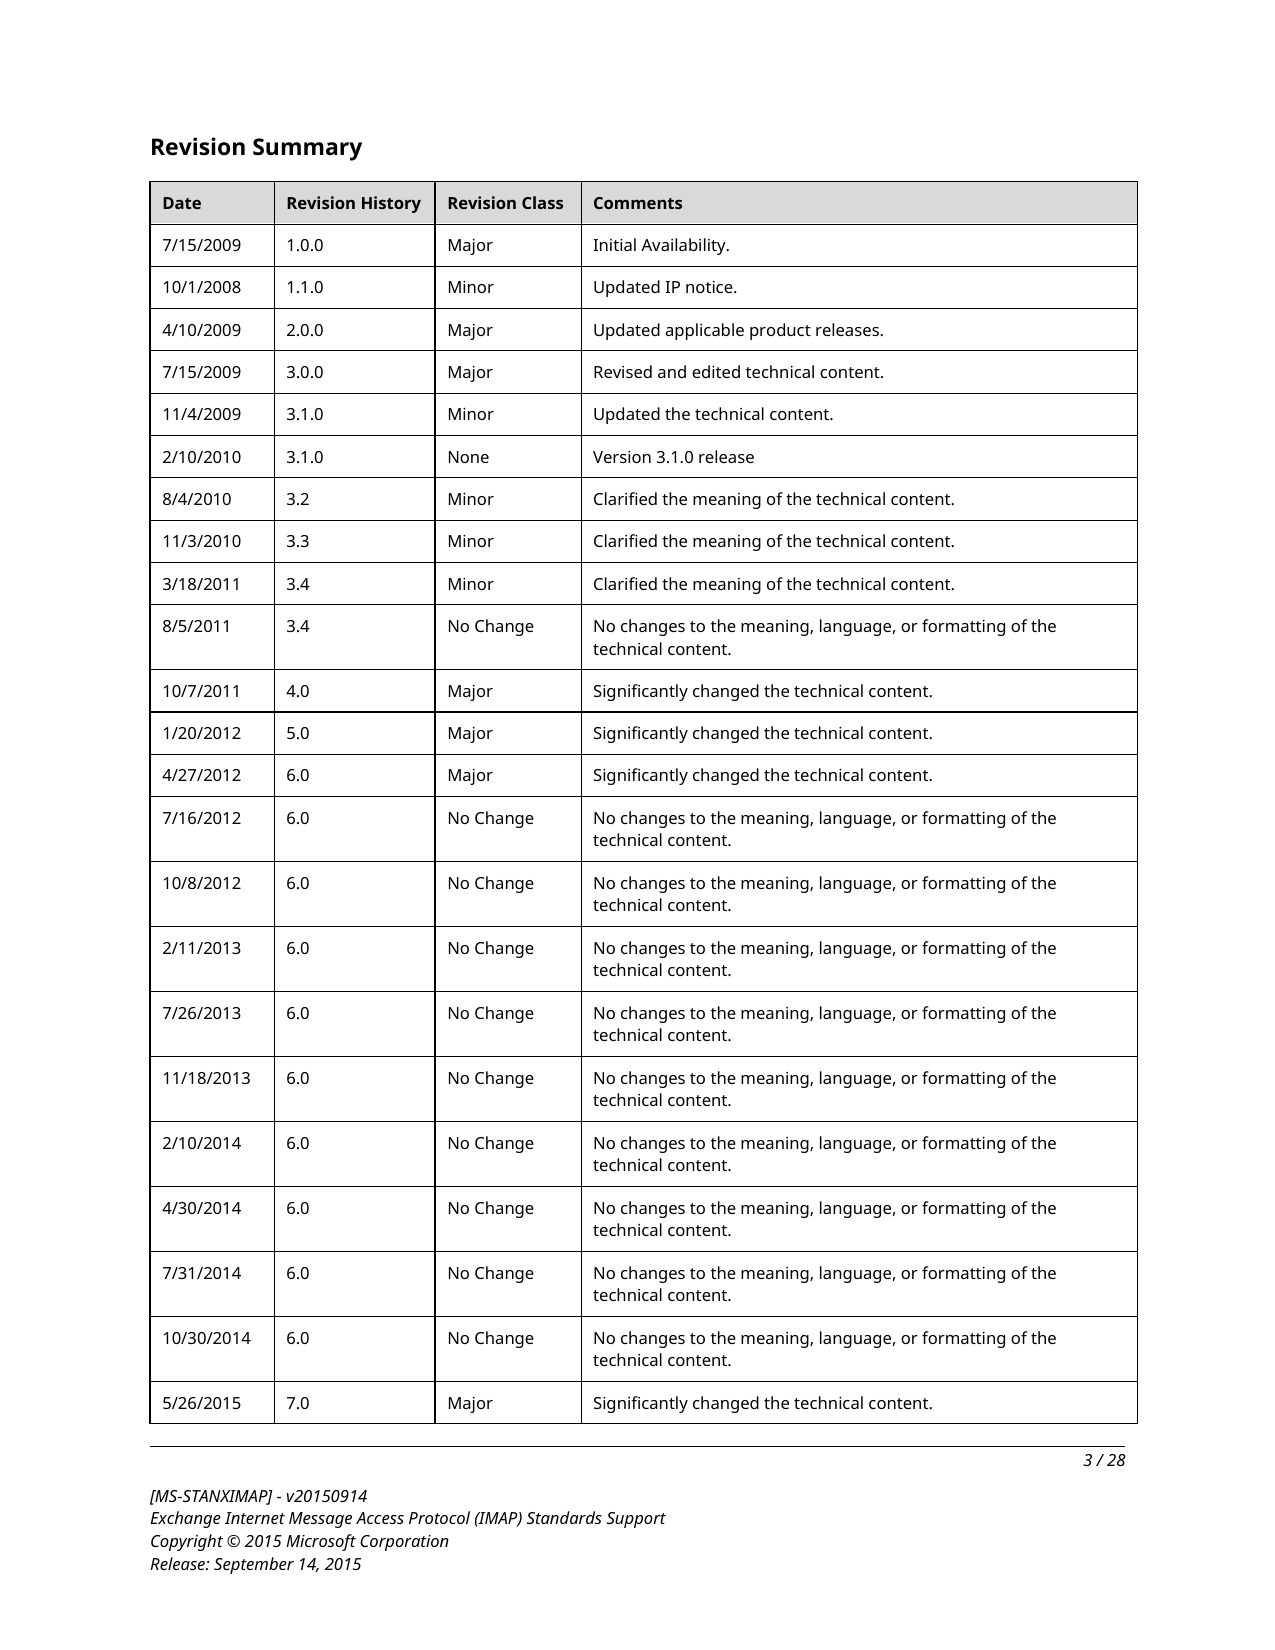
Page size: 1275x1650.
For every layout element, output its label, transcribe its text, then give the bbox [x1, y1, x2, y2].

table_cell No Change [436, 605, 581, 669]
table_cell Updated IP notice. [582, 267, 1137, 308]
table_cell No changes to the meaning, language, or formatting of the technical content. [582, 1122, 1137, 1186]
table_cell 6.0 [275, 1317, 434, 1381]
table_cell Significantly changed the technical content. [582, 755, 1137, 796]
table_cell 3.2 [275, 478, 434, 519]
table_cell 6.0 [275, 1252, 434, 1316]
table_cell 6.0 [275, 862, 434, 926]
table_cell Minor [436, 563, 581, 604]
table_header Comments [582, 182, 1137, 223]
table_cell Clarified the meaning of the technical content. [582, 563, 1137, 604]
table_cell No changes to the meaning, language, or formatting of the technical content. [582, 605, 1137, 669]
table_header Date [151, 182, 274, 223]
table_cell Major [436, 713, 581, 754]
table_cell Revised and edited technical content. [582, 351, 1137, 393]
table_cell 6.0 [275, 1057, 434, 1121]
table_cell 11/18/2013 [151, 1057, 274, 1121]
table_cell Major [436, 225, 581, 266]
table_cell No changes to the meaning, language, or formatting of the technical content. [582, 992, 1137, 1056]
table_cell 6.0 [275, 755, 434, 796]
table_cell Updated the technical content. [582, 394, 1137, 435]
table_cell Major [436, 755, 581, 796]
table_cell 4/27/2012 [151, 755, 274, 796]
table_cell 7/15/2009 [151, 351, 274, 393]
table_cell 1.1.0 [275, 267, 434, 308]
table_cell 3.3 [275, 521, 434, 562]
table_cell No changes to the meaning, language, or formatting of the technical content. [582, 927, 1137, 991]
table_cell 2/11/2013 [151, 927, 274, 991]
table_cell No Change [436, 992, 581, 1056]
table_cell No changes to the meaning, language, or formatting of the technical content. [582, 862, 1137, 926]
table_cell 5/26/2015 [151, 1382, 274, 1423]
table_cell Significantly changed the technical content. [582, 670, 1137, 711]
table_cell Minor [436, 394, 581, 435]
text Revision Summary [150, 131, 1125, 162]
table_cell 3.0.0 [275, 351, 434, 393]
table_cell Version 3.1.0 release [582, 436, 1137, 477]
table_cell 11/4/2009 [151, 394, 274, 435]
table_cell 3/18/2011 [151, 563, 274, 604]
table_cell Major [436, 670, 581, 711]
table_cell 1.0.0 [275, 225, 434, 266]
table_cell 7/31/2014 [151, 1252, 274, 1316]
table_cell 6.0 [275, 992, 434, 1056]
table_cell 10/7/2011 [151, 670, 274, 711]
table_cell 3.4 [275, 605, 434, 669]
table_cell 1/20/2012 [151, 713, 274, 754]
table_cell 6.0 [275, 1187, 434, 1251]
table_cell 5.0 [275, 713, 434, 754]
table_cell Clarified the meaning of the technical content. [582, 478, 1137, 519]
table_cell Major [436, 309, 581, 350]
table_cell 6.0 [275, 927, 434, 991]
table_cell 10/8/2012 [151, 862, 274, 926]
table_cell Minor [436, 267, 581, 308]
table_cell No changes to the meaning, language, or formatting of the technical content. [582, 1252, 1137, 1316]
table_cell 10/1/2008 [151, 267, 274, 308]
table_cell No Change [436, 1122, 581, 1186]
table_cell Minor [436, 478, 581, 519]
table_cell 10/30/2014 [151, 1317, 274, 1381]
table_cell No changes to the meaning, language, or formatting of the technical content. [582, 1187, 1137, 1251]
table_cell Major [436, 1382, 581, 1423]
table_cell No Change [436, 927, 581, 991]
table_cell 6.0 [275, 1122, 434, 1186]
table_cell No Change [436, 1317, 581, 1381]
table_cell No changes to the meaning, language, or formatting of the technical content. [582, 1057, 1137, 1121]
table_cell 6.0 [275, 797, 434, 861]
table_cell 3.4 [275, 563, 434, 604]
table_cell 11/3/2010 [151, 521, 274, 562]
table_cell 8/5/2011 [151, 605, 274, 669]
table_cell 7/16/2012 [151, 797, 274, 861]
table_cell 3.1.0 [275, 436, 434, 477]
table_cell 2/10/2014 [151, 1122, 274, 1186]
table_cell 2/10/2010 [151, 436, 274, 477]
table_cell 7.0 [275, 1382, 434, 1423]
table_cell 7/26/2013 [151, 992, 274, 1056]
table_header Revision Class [436, 182, 581, 223]
table_cell 2.0.0 [275, 309, 434, 350]
table_cell No Change [436, 1252, 581, 1316]
table_cell 4/30/2014 [151, 1187, 274, 1251]
table_cell 7/15/2009 [151, 225, 274, 266]
table_cell None [436, 436, 581, 477]
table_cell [582, 1317, 1137, 1381]
table_cell 4/10/2009 [151, 309, 274, 350]
table_cell No Change [436, 862, 581, 926]
table_cell Clarified the meaning of the technical content. [582, 521, 1137, 562]
table_cell 3.1.0 [275, 394, 434, 435]
table_cell Significantly changed the technical content. [582, 713, 1137, 754]
table_cell Updated applicable product releases. [582, 309, 1137, 350]
table_cell No Change [436, 1057, 581, 1121]
table_cell No Change [436, 797, 581, 861]
table_cell No changes to the meaning, language, or formatting of the technical content. [582, 797, 1137, 861]
table_cell Initial Availability. [582, 225, 1137, 266]
table_header Revision History [275, 182, 434, 223]
table_cell 8/4/2010 [151, 478, 274, 519]
table_cell No Change [436, 1187, 581, 1251]
table_cell 4.0 [275, 670, 434, 711]
table_cell Minor [436, 521, 581, 562]
table_cell Significantly changed the technical content. [582, 1382, 1137, 1423]
table_cell Major [436, 351, 581, 393]
